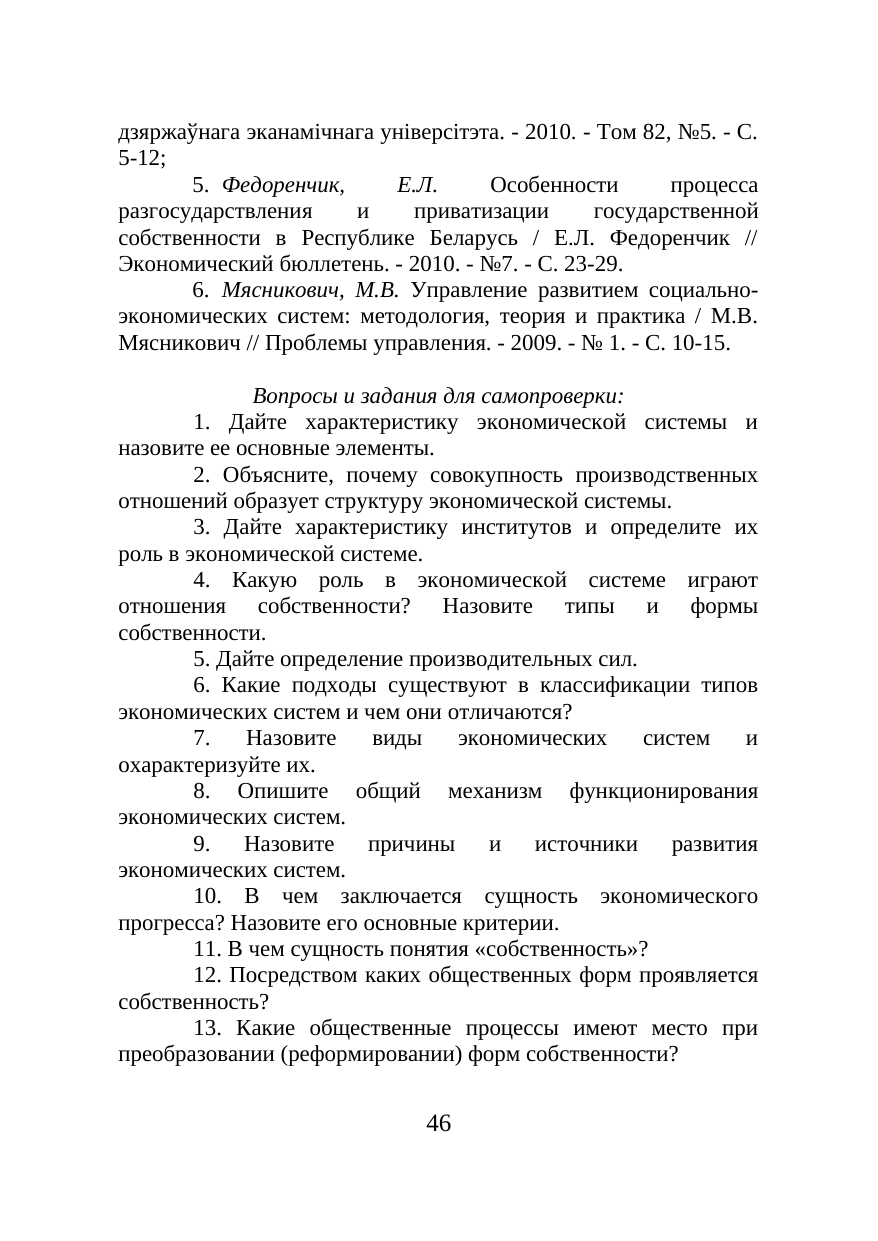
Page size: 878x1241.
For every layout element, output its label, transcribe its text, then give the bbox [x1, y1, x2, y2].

text 5. Дайте определение производительных сил. [118, 645, 759, 672]
text 10. В чем заключается сущность экономического прогресса? Назовите его основные критерии. [118, 882, 759, 935]
text Вопросы и задания для самопроверки: [118, 382, 759, 408]
text 4. Какую роль в экономической системе играют отношения собственности? Назовите типы и формы собственности. [118, 566, 759, 645]
text 6. Какие подходы существуют в классификации типов экономических систем и чем они отличаются? [118, 672, 759, 724]
text 7. Назовите виды экономических систем и охарактеризуйте их. [118, 724, 759, 777]
text 13. Какие общественные процессы имеют место при преобразовании (реформировании) форм собственности? [118, 1014, 759, 1067]
text 3. Дайте характеристику институтов и определите их роль в экономической системе. [118, 513, 759, 566]
text 9. Назовите причины и источники развития экономических систем. [118, 830, 759, 882]
list Федоренчик, Е.Л. Особенности процесса разгосударствления и приватизации государственной собственности в Республике Беларусь / Е.Л. Федоренчик // Экономический бюллетень. - 2010. - №7. - С. 23-29. [118, 171, 759, 276]
text 11. В чем сущность понятия «собственность»? [118, 935, 759, 961]
text 8. Опишите общий механизм функционирования экономических систем. [118, 777, 759, 830]
text 1. Дайте характеристику экономической системы и назовите ее основные элементы. [118, 408, 759, 461]
list Мясникович, М.В. Управление развитием социально-экономических систем: методология, теория и практика / М.В. Мясникович // Проблемы управления. - 2009. - № 1. - С. 10-15. [118, 276, 759, 355]
text 2. Объясните, почему совокупность производственных отношений образует структуру экономической системы. [118, 461, 759, 513]
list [118, 118, 759, 171]
text 12. Посредством каких общественных форм проявляется собственность? [118, 961, 759, 1014]
